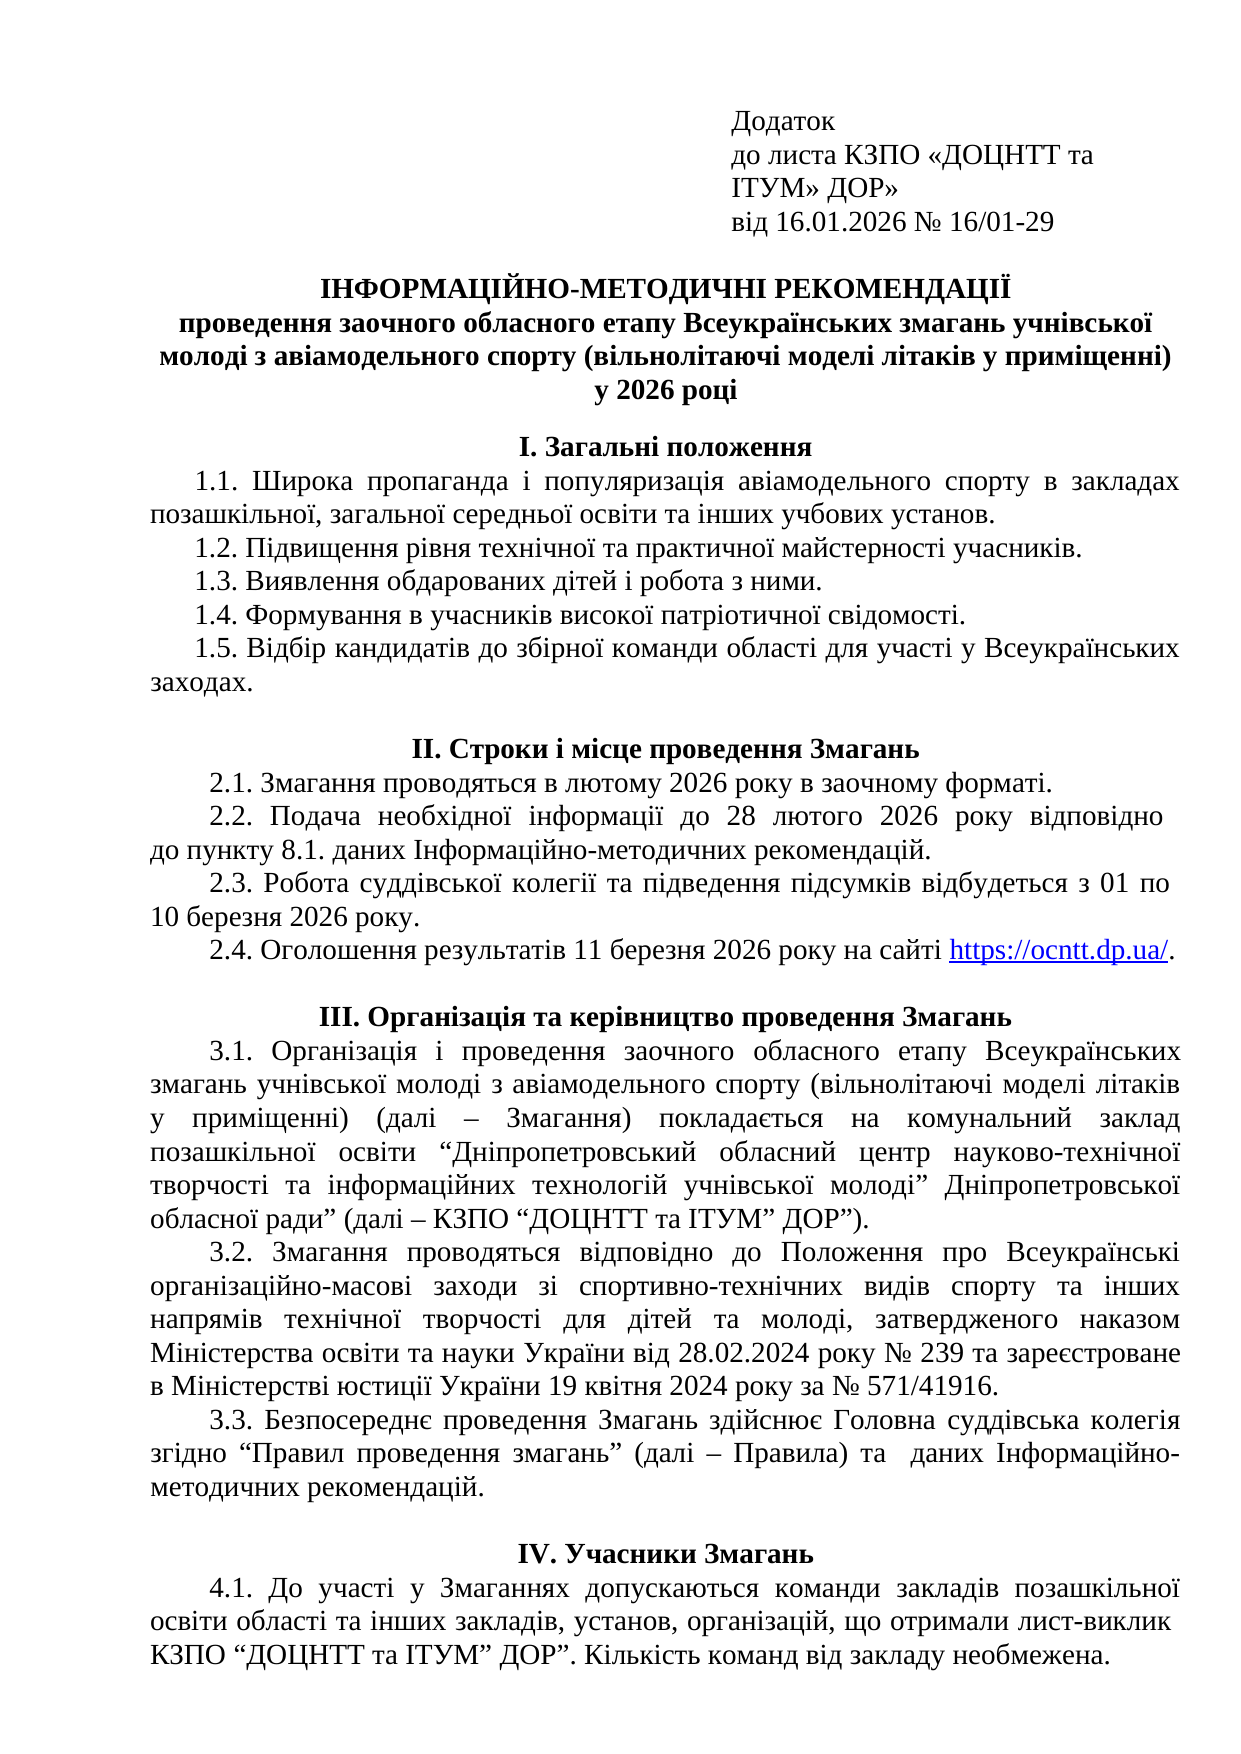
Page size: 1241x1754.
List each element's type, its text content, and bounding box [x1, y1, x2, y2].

text IV. Учасники Змагань [150, 1536, 1181, 1570]
text 2.1. Змагання проводяться в лютому 2026 року в заочному форматі. [150, 765, 1181, 798]
text I. Загальні положення [150, 429, 1181, 463]
text 1.5. Відбір кандидатів до збірної команди області для участі у Всеукраїнських заходах. [150, 631, 1181, 698]
text 1.4. Формування в учасників високої патріотичної свідомості. [150, 597, 1181, 631]
text ІІ. Строки і місце проведення Змагань [150, 731, 1181, 765]
text 4.1. До участі у Змаганнях допускаються команди закладів позашкільної освіти області та інших закладів, установ, організацій, що отримали лист-виклик КЗПО “ДОЦНТТ та ІТУМ” ДОР”. Кількість команд від закладу необмежена. [150, 1570, 1181, 1670]
text 1.2. Підвищення рівня технічної та практичної майстерності учасників. [150, 530, 1181, 563]
text до листа КЗПО «ДОЦНТТ та ІТУМ» ДОР» від 16.01.2026 № 16/01-29 [731, 137, 1181, 238]
text 3.2. Змагання проводяться відповідно до Положення про Всеукраїнські організаційно-масові заходи зі спортивно-технічних видів спорту та інших напрямів технічної творчості для дітей та молоді, затвердженого наказом Міністерства освіти та науки України від 28.02.2024 року № 239 та зареєстроване в Міністерстві юстиції України 19 квітня 2024 року за № 571/41916. [150, 1234, 1181, 1402]
text 2.4. Оголошення результатів 11 березня 2026 року на сайті https://ocntt.dp.ua/. [150, 932, 1181, 966]
text проведення заочного обласного етапу Всеукраїнських змагань учнівської молоді з авіамодельного спорту (вільнолітаючі моделі літаків у приміщенні) [150, 305, 1181, 372]
text 2.3. Робота суддівської колегії та підведення підсумків відбудеться з 01 по 10 березня 2026 року. [150, 865, 1181, 932]
text 3.1. Організація і проведення заочного обласного етапу Всеукраїнських змагань учнівської молоді з авіамодельного спорту (вільнолітаючі моделі літаків у приміщенні) (далі – Змагання) покладається на комунальний заклад позашкільної освіти “Дніпропетровський обласний центр науково-технічної творчості та інформаційних технологій учнівської молоді” Дніпропетровської обласної ради” (далі – КЗПО “ДОЦНТТ та ІТУМ” ДОР”). [150, 1033, 1181, 1234]
text 3.3. Безпосереднє проведення Змагань здійснює Головна суддівська колегія згідно “Правил проведення змагань” (далі – Правила) та даних Інформаційно-методичних рекомендацій. [150, 1402, 1181, 1503]
text 1.1. Широка пропаганда і популяризація авіамодельного спорту в закладах позашкільної, загальної середньої освіти та інших учбових установ. [150, 463, 1181, 530]
text ІІІ. Організація та керівництво проведення Змагань [150, 999, 1181, 1033]
text 1.3. Виявлення обдарованих дітей і робота з ними. [150, 563, 1181, 597]
text ІНФОРМАЦІЙНО-МЕТОДИЧНІ РЕКОМЕНДАЦІЇ [150, 271, 1181, 305]
text Додаток [298, 103, 1181, 137]
text у 2026 році [150, 372, 1181, 405]
text 2.2. Подача необхідної інформації до 28 лютого 2026 року відповідно до пункту 8.1. даних Інформаційно-методичних рекомендацій. [150, 798, 1181, 865]
